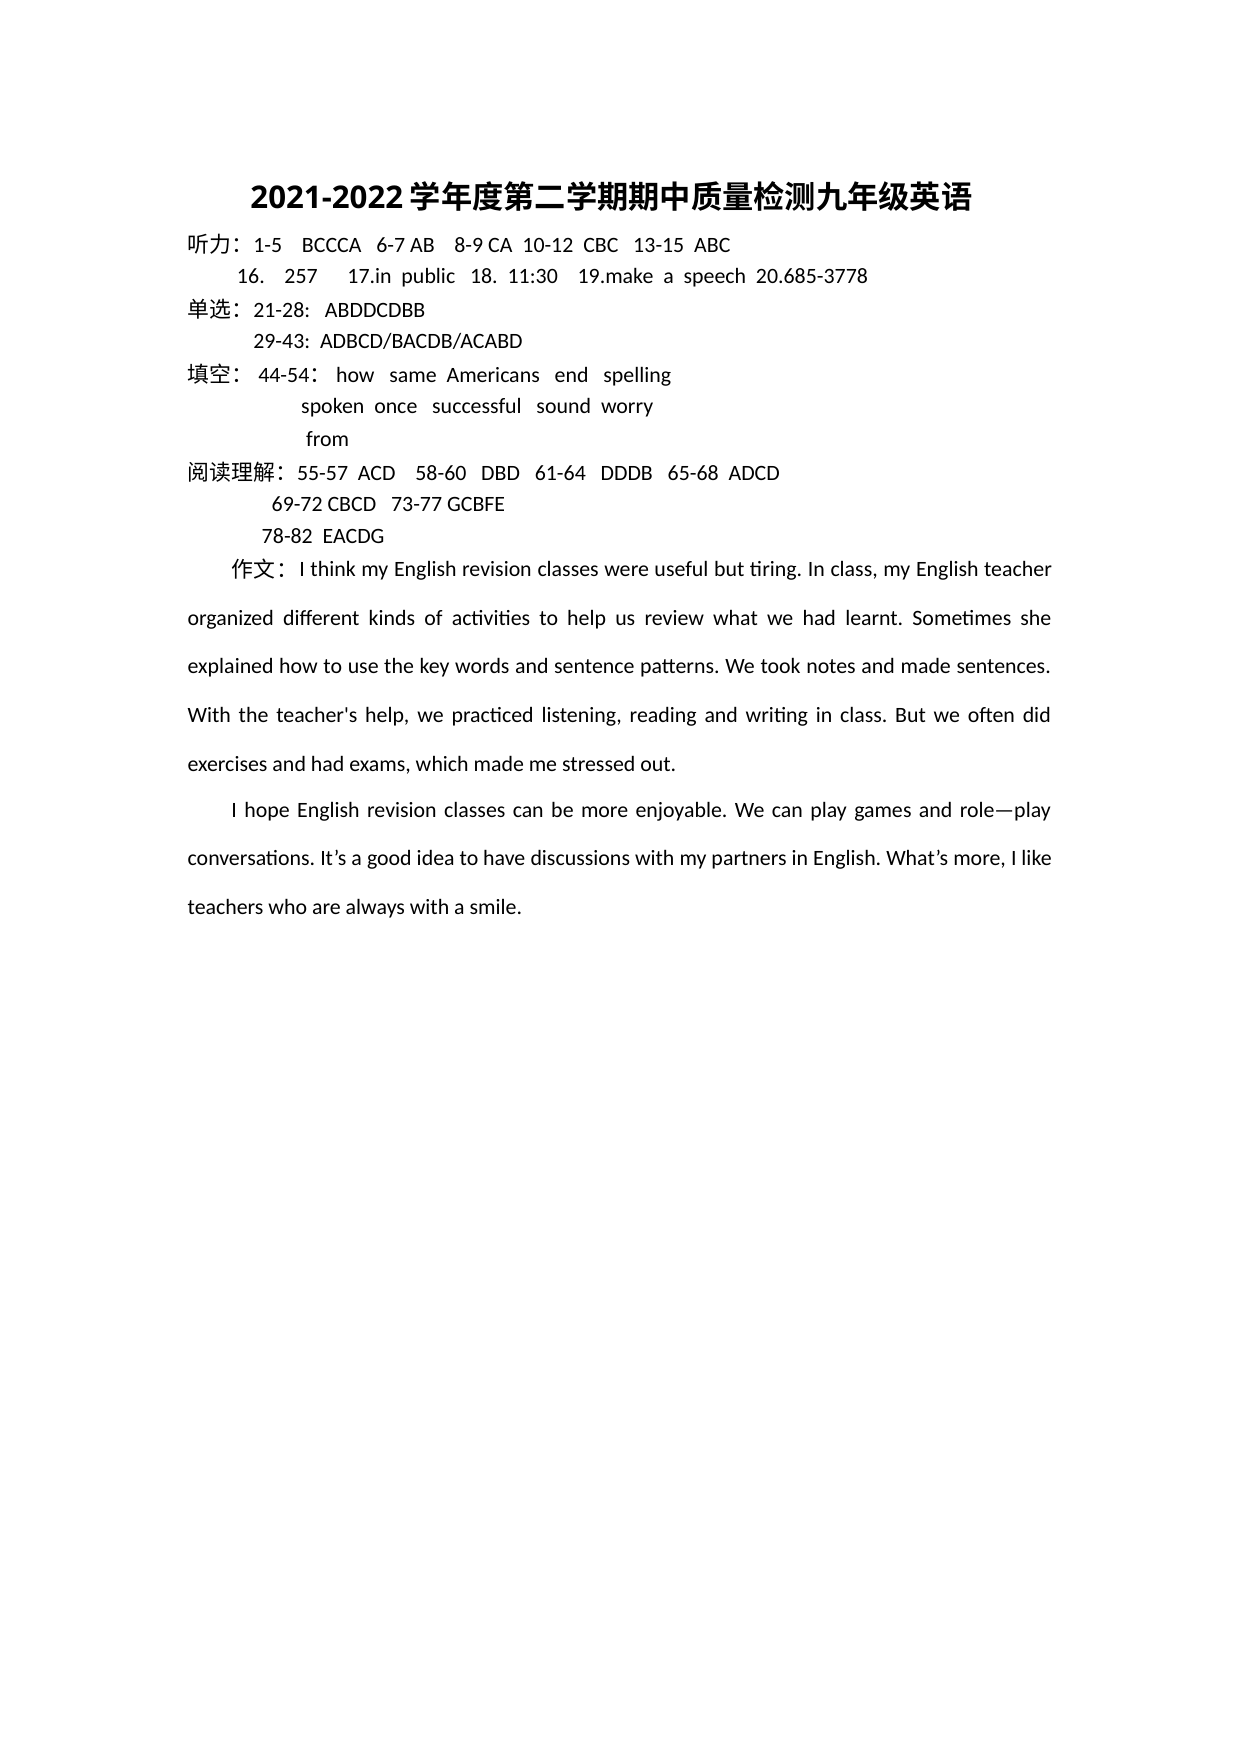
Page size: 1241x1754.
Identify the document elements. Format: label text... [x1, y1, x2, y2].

text 2021-2022学年度第二学期期中质量检测九年级英语 [187, 162, 1053, 227]
text 单选：21-28: ABDDCDBB [187, 292, 1053, 324]
text I hope English revision classes can be more enjoyable. We can play games and role—play conversations. It’s a good idea to have discussions with my partners in English. What’s more, I like teachers who are always with a smile. [187, 793, 1053, 923]
text 阅读理解：55-57 ACD 58-60 DBD 61-64 DDDB 65-68 ADCD [187, 454, 1053, 487]
text 69-72 CBCD 73-77 GCBFE [187, 487, 1053, 519]
text 填空： 44-54： how same Americans end spelling [187, 357, 1053, 389]
text 作文：I think my English revision classes were useful but tiring. In class, my English teacher organized different kinds of activities to help us review what we had learnt. Sometimes she explained how to use the key words and sentence patterns. We took notes and made sentences. With the teacher's help, we practiced listening, reading and writing in class. But we often did exercises and had exams, which made me stressed out. [187, 552, 1053, 779]
text 听力：1-5 BCCCA 6-7 AB 8-9 CA 10-12 CBC 13-15 ABC [187, 227, 1053, 259]
text spoken once successful sound worry [187, 389, 1053, 422]
text 16. 257 17.in public 18. 11:30 19.make a speech 20.685-3778 [187, 259, 1053, 292]
text 29-43: ADBCD/BACDB/ACABD [187, 324, 1053, 357]
text from [187, 422, 1053, 454]
text 78-82 EACDG [187, 519, 1053, 552]
